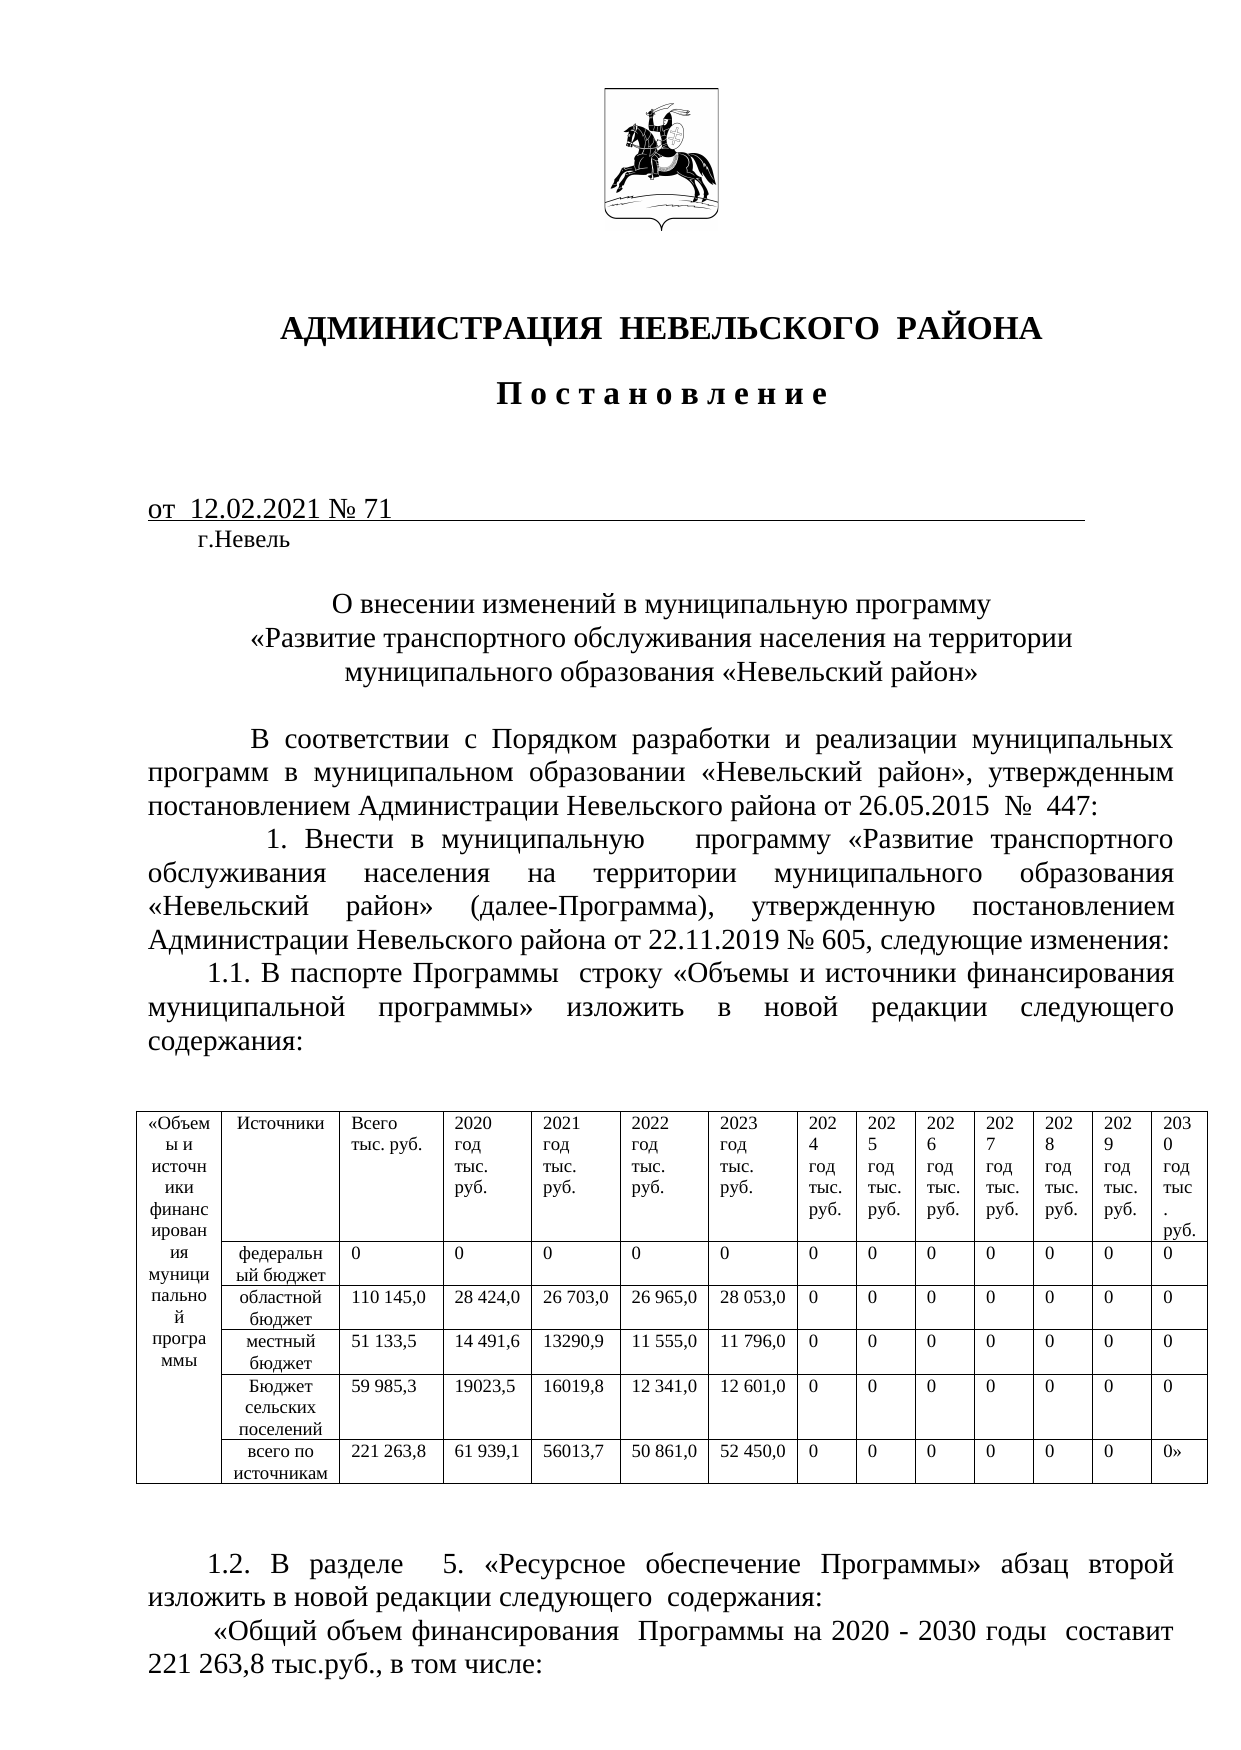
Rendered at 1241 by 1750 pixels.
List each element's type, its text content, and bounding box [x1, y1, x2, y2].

table_header 2028 год тыс. руб. [1034, 1112, 1092, 1241]
table_cell областной бюджет [222, 1286, 339, 1329]
text АДМИНИСТРАЦИЯ НЕВЕЛЬСКОГО РАЙОНА [148, 308, 1175, 347]
text В соответствии с Порядком разработки и реализации муниципальных программ в муниципальном образовании «Невельский район», утвержденным постановлением Администрации Невельского района от 26.05.2015 № 447: [148, 721, 1175, 821]
table_cell 51 133,5 [340, 1330, 443, 1373]
table_cell всего по источникам [222, 1440, 339, 1483]
table_cell 0 [798, 1330, 856, 1373]
table_header 2030 год тыс. руб. [1152, 1112, 1207, 1241]
table_cell 0 [975, 1375, 1033, 1439]
table_cell 0 [916, 1242, 974, 1285]
table_cell 0 [916, 1440, 974, 1483]
table_cell 0 [857, 1286, 915, 1329]
text 1.2. В разделе 5. «Ресурсное обеспечение Программы» абзац второй изложить в новой редакции следующего содержания: [148, 1546, 1175, 1613]
table_cell 0 [1152, 1286, 1207, 1329]
table_header 2020 год тыс. руб. [444, 1112, 531, 1241]
table_cell 11 555,0 [621, 1330, 708, 1373]
table_cell 11 796,0 [709, 1330, 797, 1373]
table_cell 59 985,3 [340, 1375, 443, 1439]
table_cell 14 491,6 [444, 1330, 531, 1373]
text 1.1. В паспорте Программы строку «Объемы и источники финансирования муниципальной программы» изложить в новой редакции следующего содержания: [148, 956, 1175, 1056]
table_cell 0 [621, 1242, 708, 1285]
table_cell 0 [975, 1330, 1033, 1373]
table_header 2022 год тыс. руб. [621, 1112, 708, 1241]
table_cell 0 [916, 1286, 974, 1329]
text г.Невель [148, 524, 1175, 553]
table_cell 0 [916, 1330, 974, 1373]
table_cell 0 [857, 1330, 915, 1373]
table_cell 56013,7 [532, 1440, 620, 1483]
table_cell 26 965,0 [621, 1286, 708, 1329]
table_cell 13290,9 [532, 1330, 620, 1373]
text от 12.02.2021 № 71 [148, 491, 1175, 524]
table_cell 110 145,0 [340, 1286, 443, 1329]
table_cell 28 053,0 [709, 1286, 797, 1329]
table_cell 0 [975, 1242, 1033, 1285]
table_cell 28 424,0 [444, 1286, 531, 1329]
table_cell федеральный бюджет [222, 1242, 339, 1285]
table_header 2023 год тыс. руб. [709, 1112, 797, 1241]
table_cell 0 [975, 1286, 1033, 1329]
table_cell 0 [857, 1242, 915, 1285]
table_cell местный бюджет [222, 1330, 339, 1373]
table_header «Объемы и источники финансирования муниципальной программы [137, 1112, 221, 1483]
table_cell 19023,5 [444, 1375, 531, 1439]
table_cell 50 861,0 [621, 1440, 708, 1483]
table_header 2024 год тыс. руб. [798, 1112, 856, 1241]
table_cell 0 [1034, 1242, 1092, 1285]
table_cell 0 [1152, 1242, 1207, 1285]
picture [604, 88, 719, 231]
text муниципального образования «Невельский район» [148, 654, 1175, 687]
table_cell 0 [340, 1242, 443, 1285]
table_cell 221 263,8 [340, 1440, 443, 1483]
table_cell 0 [1093, 1375, 1151, 1439]
table_cell 61 939,1 [444, 1440, 531, 1483]
text О внесении изменений в муниципальную программу [148, 587, 1175, 620]
table_cell 0 [798, 1286, 856, 1329]
table_cell 0 [798, 1242, 856, 1285]
table_cell 0» [1152, 1440, 1207, 1483]
subtitle П о с т а н о в л е н и е [148, 373, 1175, 411]
table_cell 0 [1093, 1440, 1151, 1483]
table_header 2027 год тыс. руб. [975, 1112, 1033, 1241]
table_cell 0 [1034, 1330, 1092, 1373]
table_cell 0 [798, 1375, 856, 1439]
table_cell 0 [1152, 1330, 1207, 1373]
table_header Источники [222, 1112, 339, 1241]
table_cell 0 [1093, 1330, 1151, 1373]
table_header 2029 год тыс. руб. [1093, 1112, 1151, 1241]
table_header Всего тыс. руб. [340, 1112, 443, 1241]
table_cell 0 [857, 1440, 915, 1483]
table_cell 16019,8 [532, 1375, 620, 1439]
table_cell 0 [709, 1242, 797, 1285]
text «Общий объем финансирования Программы на 2020 - 2030 годы составит 221 263,8 тыс.руб., в том числе: [148, 1613, 1175, 1680]
table_cell Бюджет сельских поселений [222, 1375, 339, 1439]
table_cell 52 450,0 [709, 1440, 797, 1483]
table_cell 0 [1034, 1440, 1092, 1483]
table_cell 12 601,0 [709, 1375, 797, 1439]
table_cell 0 [1034, 1286, 1092, 1329]
table_cell 0 [857, 1375, 915, 1439]
table_cell 0 [916, 1375, 974, 1439]
table_cell 0 [1093, 1242, 1151, 1285]
text 1. Внести в муниципальную программу «Развитие транспортного обслуживания населения на территории муниципального образования «Невельский район» (далее-Программа), утвержденную постановлением Администрации Невельского района от 22.11.2019 № 605, следующие изменения: [148, 821, 1175, 956]
table_header 2025 год тыс. руб. [857, 1112, 915, 1241]
table_cell 0 [1152, 1375, 1207, 1439]
table_cell 0 [798, 1440, 856, 1483]
table_cell 0 [1093, 1286, 1151, 1329]
text «Развитие транспортного обслуживания населения на территории [148, 620, 1175, 654]
table_cell 0 [1034, 1375, 1092, 1439]
table_cell 0 [532, 1242, 620, 1285]
table_header 2026 год тыс. руб. [916, 1112, 974, 1241]
table_cell 0 [444, 1242, 531, 1285]
table_cell 12 341,0 [621, 1375, 708, 1439]
table_cell 0 [975, 1440, 1033, 1483]
table_cell 26 703,0 [532, 1286, 620, 1329]
table_header 2021 год тыс. руб. [532, 1112, 620, 1241]
